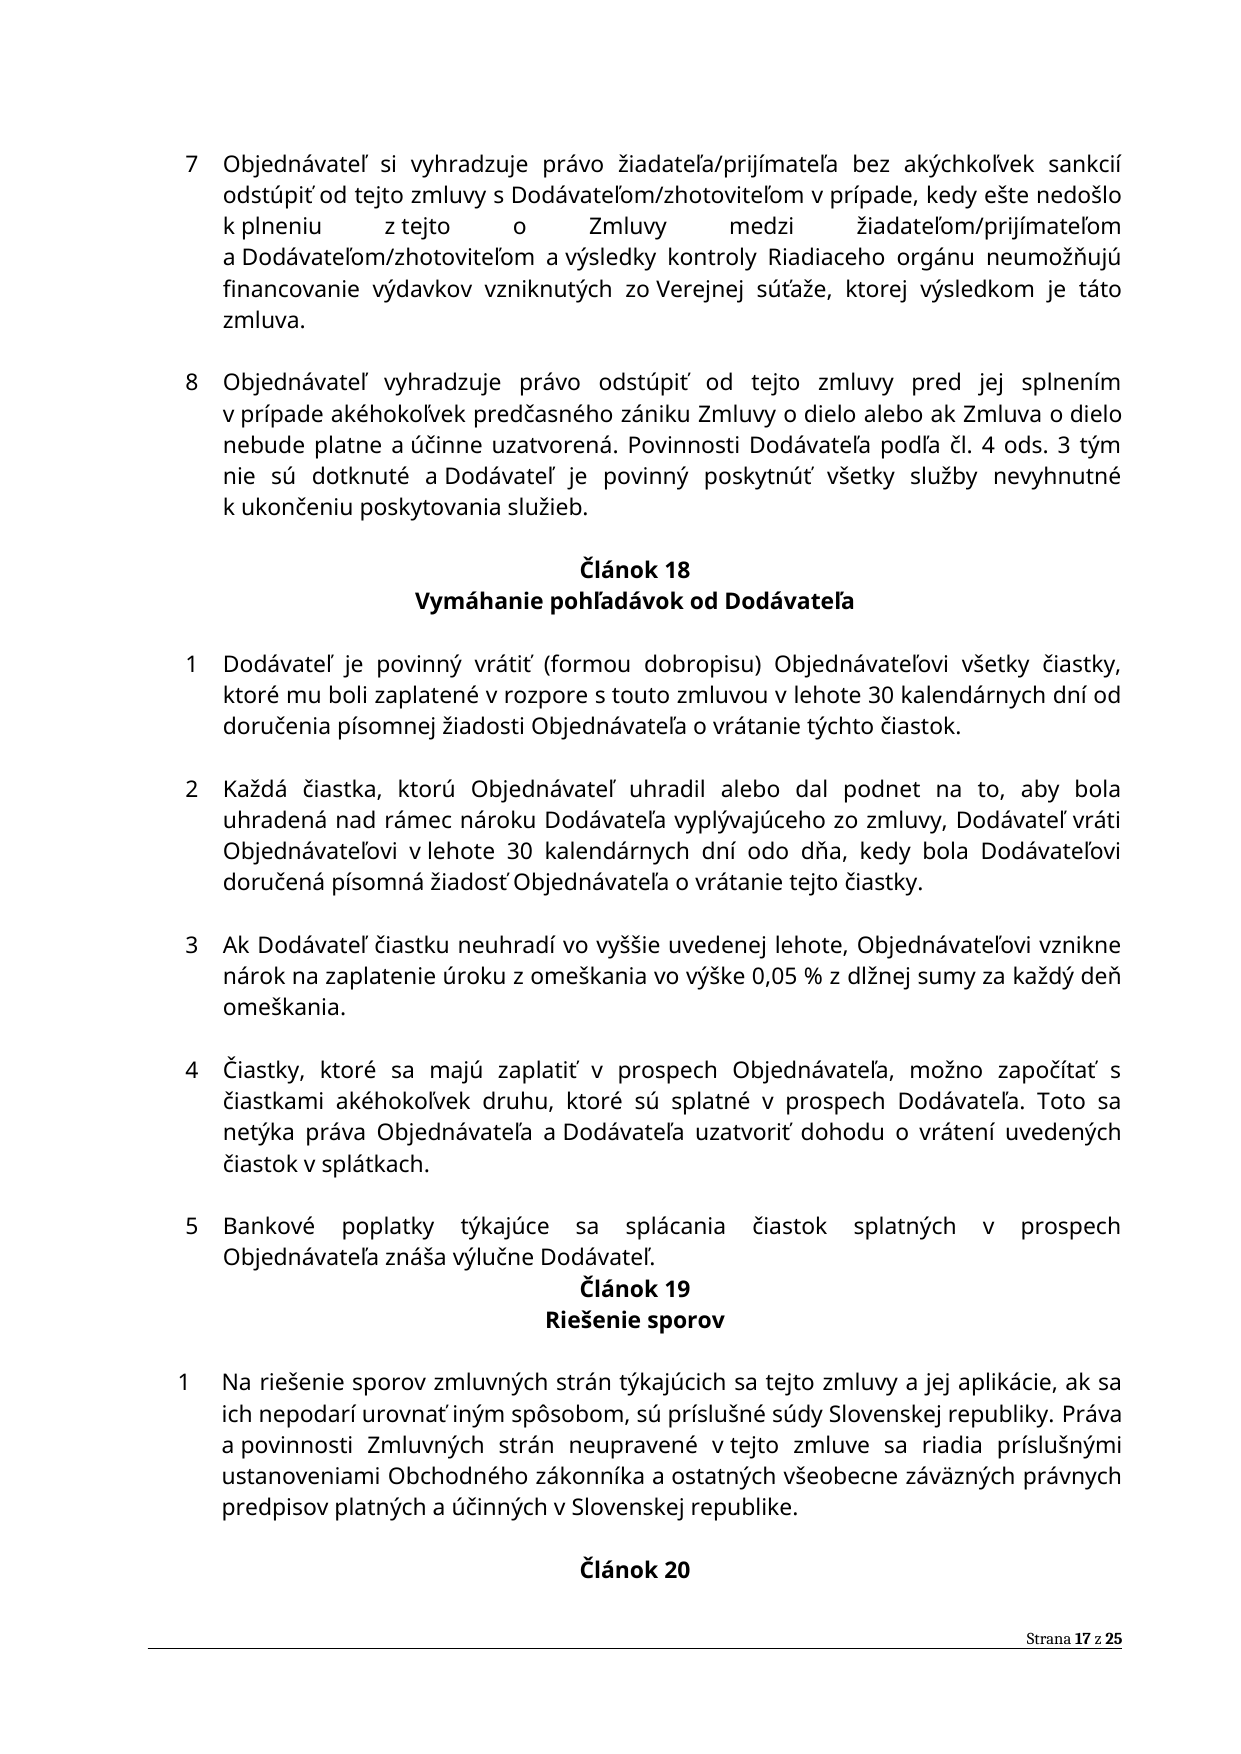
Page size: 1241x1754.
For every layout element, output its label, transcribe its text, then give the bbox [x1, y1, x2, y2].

list Ak Dodávateľ čiastku neuhradí vo vyššie uvedenej lehote, Objednávateľovi vznikne nárok na zaplatenie úroku z omeškania vo výške 0,05 % z dlžnej sumy za každý deň omeškania. [185, 929, 1122, 1023]
text Vymáhanie pohľadávok od Dodávateľa [148, 585, 1122, 616]
list Objednávateľ vyhradzuje právo odstúpiť od tejto zmluvy pred jej splnením v prípade akéhokoľvek predčasného zániku Zmluvy o dielo alebo ak Zmluva o dielo nebude platne a účinne uzatvorená. Povinnosti Dodávateľa podľa čl. 4 ods. 3 tým nie sú dotknuté a Dodávateľ je povinný poskytnúť všetky služby nevyhnutné k ukončeniu poskytovania služieb. [185, 366, 1122, 523]
list Dodávateľ je povinný vrátiť (formou dobropisu) Objednávateľovi všetky čiastky, ktoré mu boli zaplatené v rozpore s touto zmluvou v lehote 30 kalendárnych dní od doručenia písomnej žiadosti Objednávateľa o vrátanie týchto čiastok. [185, 648, 1122, 741]
list Čiastky, ktoré sa majú zaplatiť v prospech Objednávateľa, možno započítať s čiastkami akéhokoľvek druhu, ktoré sú splatné v prospech Dodávateľa. Toto sa netýka práva Objednávateľa a Dodávateľa uzatvoriť dohodu o vrátení uvedených čiastok v splátkach. [185, 1054, 1122, 1179]
text Článok 18 [148, 554, 1122, 585]
text Riešenie sporov [148, 1304, 1122, 1335]
text Článok 19 [148, 1273, 1122, 1304]
list Objednávateľ si vyhradzuje právo žiadateľa/prijímateľa bez akýchkoľvek sankcií odstúpiť od tejto zmluvy s Dodávateľom/zhotoviteľom v prípade, kedy ešte nedošlo k plneniu z tejto o Zmluvy medzi žiadateľom/prijímateľom a Dodávateľom/zhotoviteľom a výsledky kontroly Riadiaceho orgánu neumožňujú financovanie výdavkov vzniknutých zo Verejnej súťaže, ktorej výsledkom je táto zmluva. [185, 148, 1122, 335]
list Každá čiastka, ktorú Objednávateľ uhradil alebo dal podnet na to, aby bola uhradená nad rámec nároku Dodávateľa vyplývajúceho zo zmluvy, Dodávateľ vráti Objednávateľovi v lehote 30 kalendárnych dní odo dňa, kedy bola Dodávateľovi doručená písomná žiadosť Objednávateľa o vrátanie tejto čiastky. [185, 773, 1122, 898]
list Bankové poplatky týkajúce sa splácania čiastok splatných v prospech Objednávateľa znáša výlučne Dodávateľ. [185, 1210, 1122, 1273]
text Článok 20 [148, 1554, 1122, 1585]
list Na riešenie sporov zmluvných strán týkajúcich sa tejto zmluvy a jej aplikácie, ak sa ich nepodarí urovnať iným spôsobom, sú príslušné súdy Slovenskej republiky. Práva a povinnosti Zmluvných strán neupravené v tejto zmluve sa riadia príslušnými ustanoveniami Obchodného zákonníka a ostatných všeobecne záväzných právnych predpisov platných a účinných v Slovenskej republike. [177, 1366, 1122, 1523]
